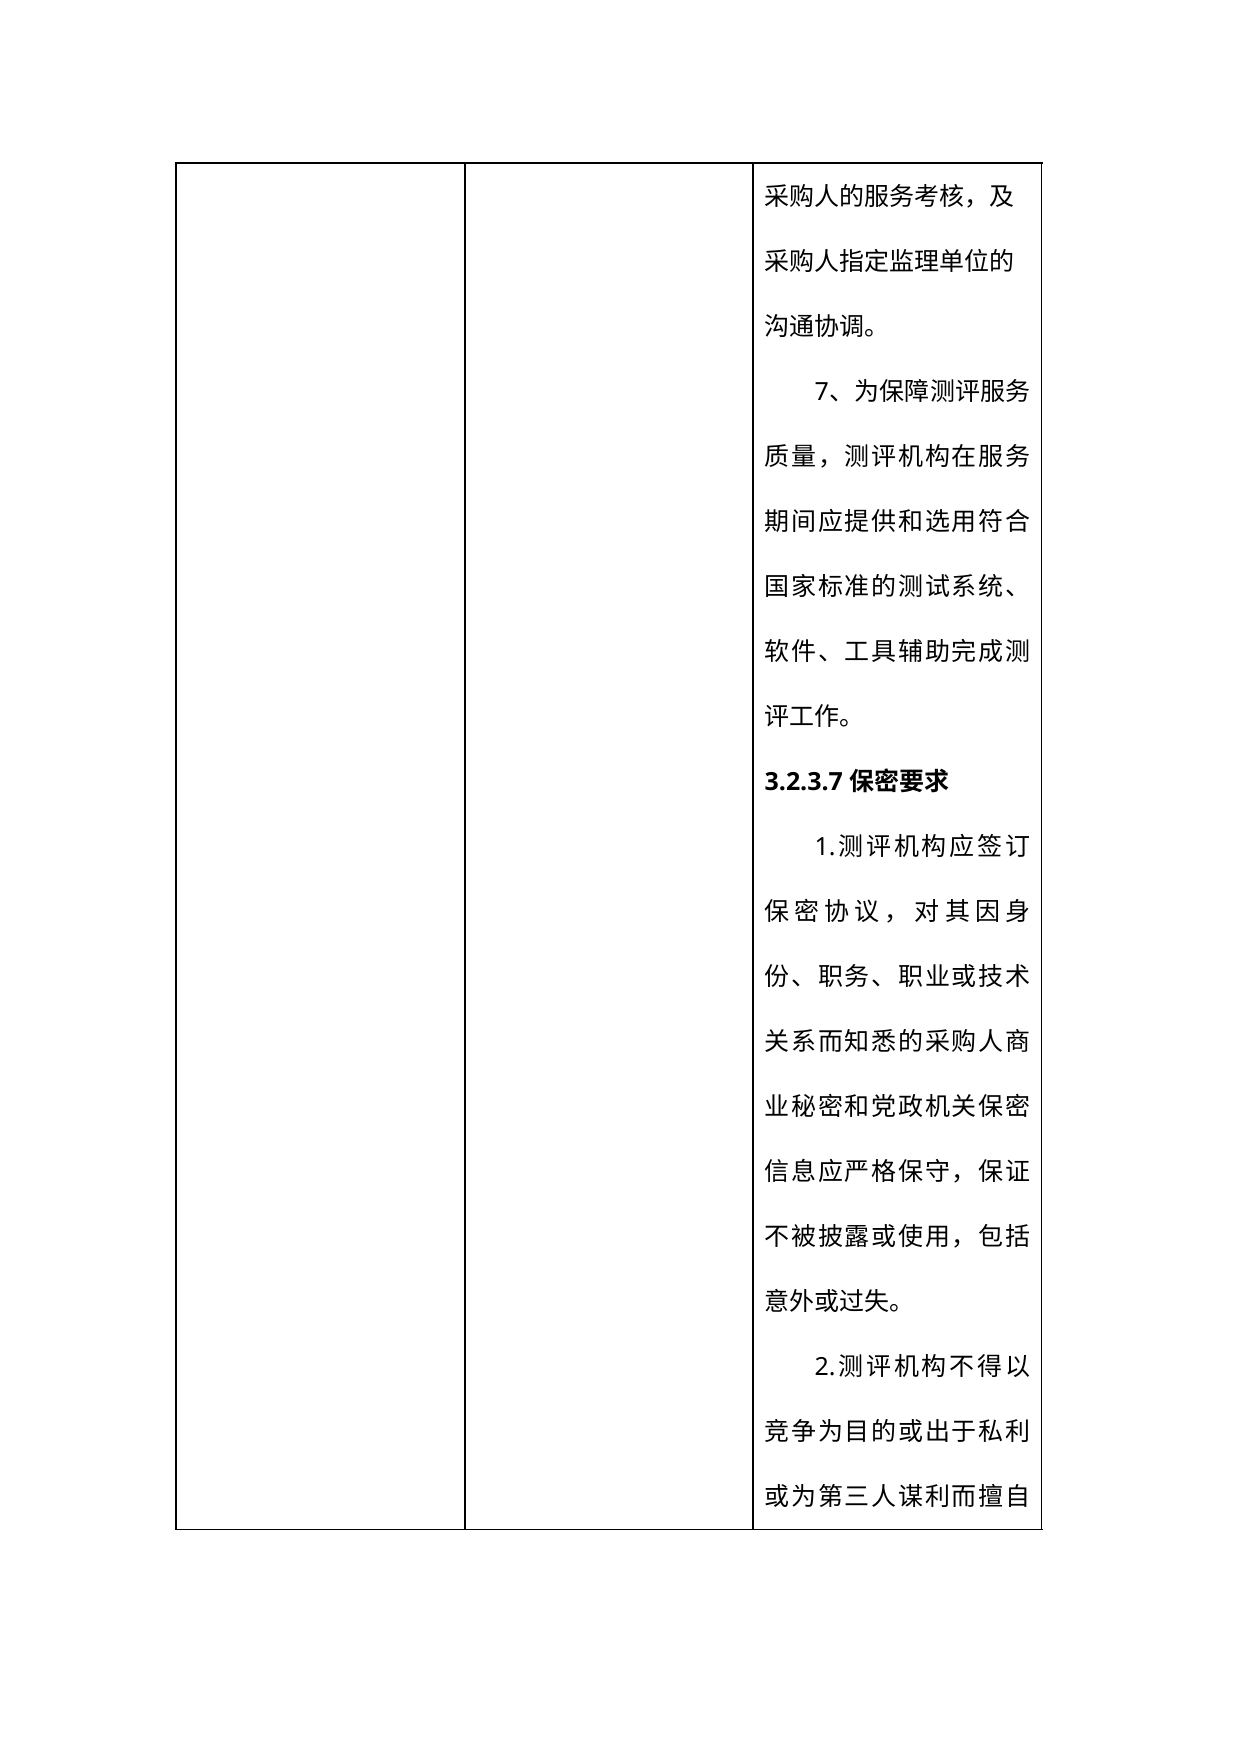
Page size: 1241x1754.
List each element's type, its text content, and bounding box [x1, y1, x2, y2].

table_cell 1 [177, 164, 464, 1528]
table_cell [466, 164, 752, 1528]
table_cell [754, 164, 1041, 1528]
